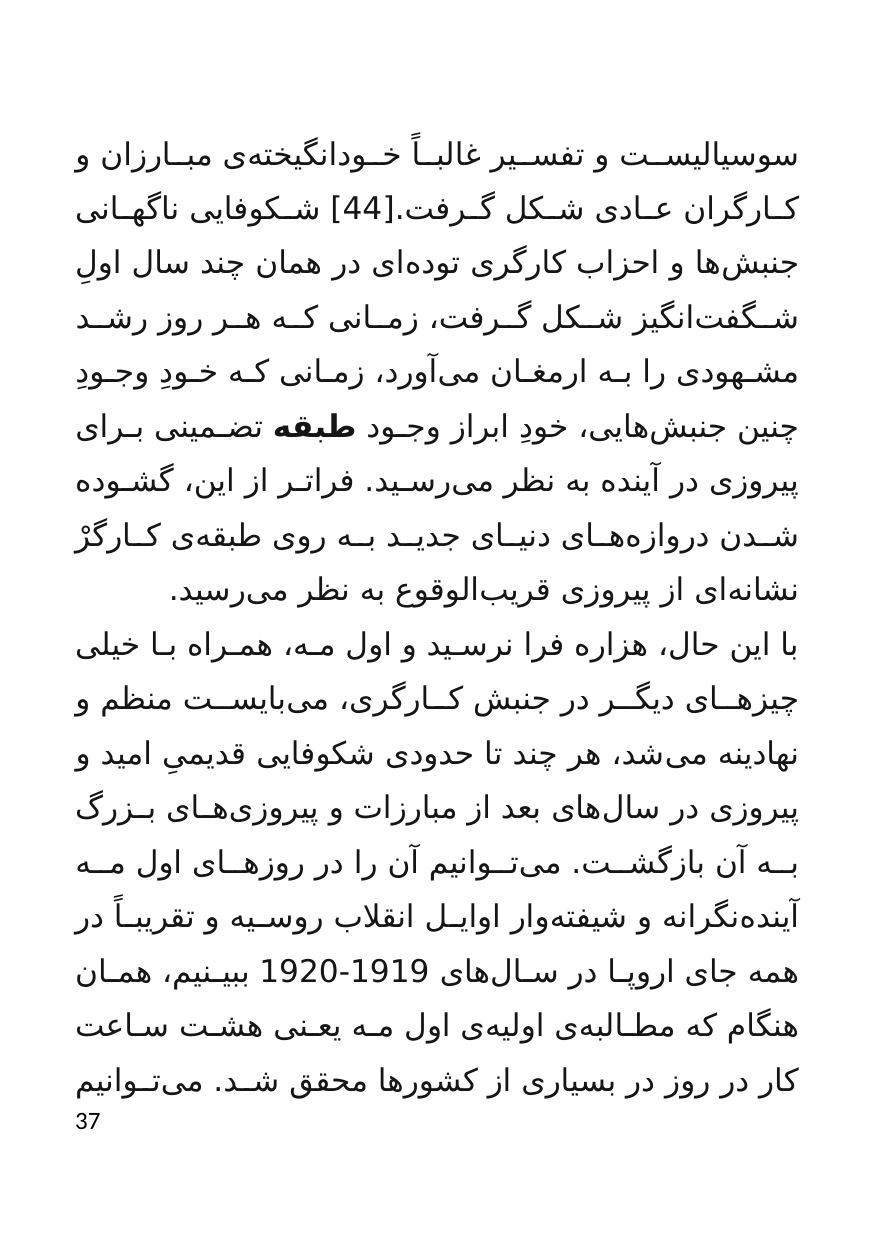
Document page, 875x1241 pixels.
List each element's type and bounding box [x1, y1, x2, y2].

text [75, 136, 799, 608]
text [75, 626, 799, 1098]
